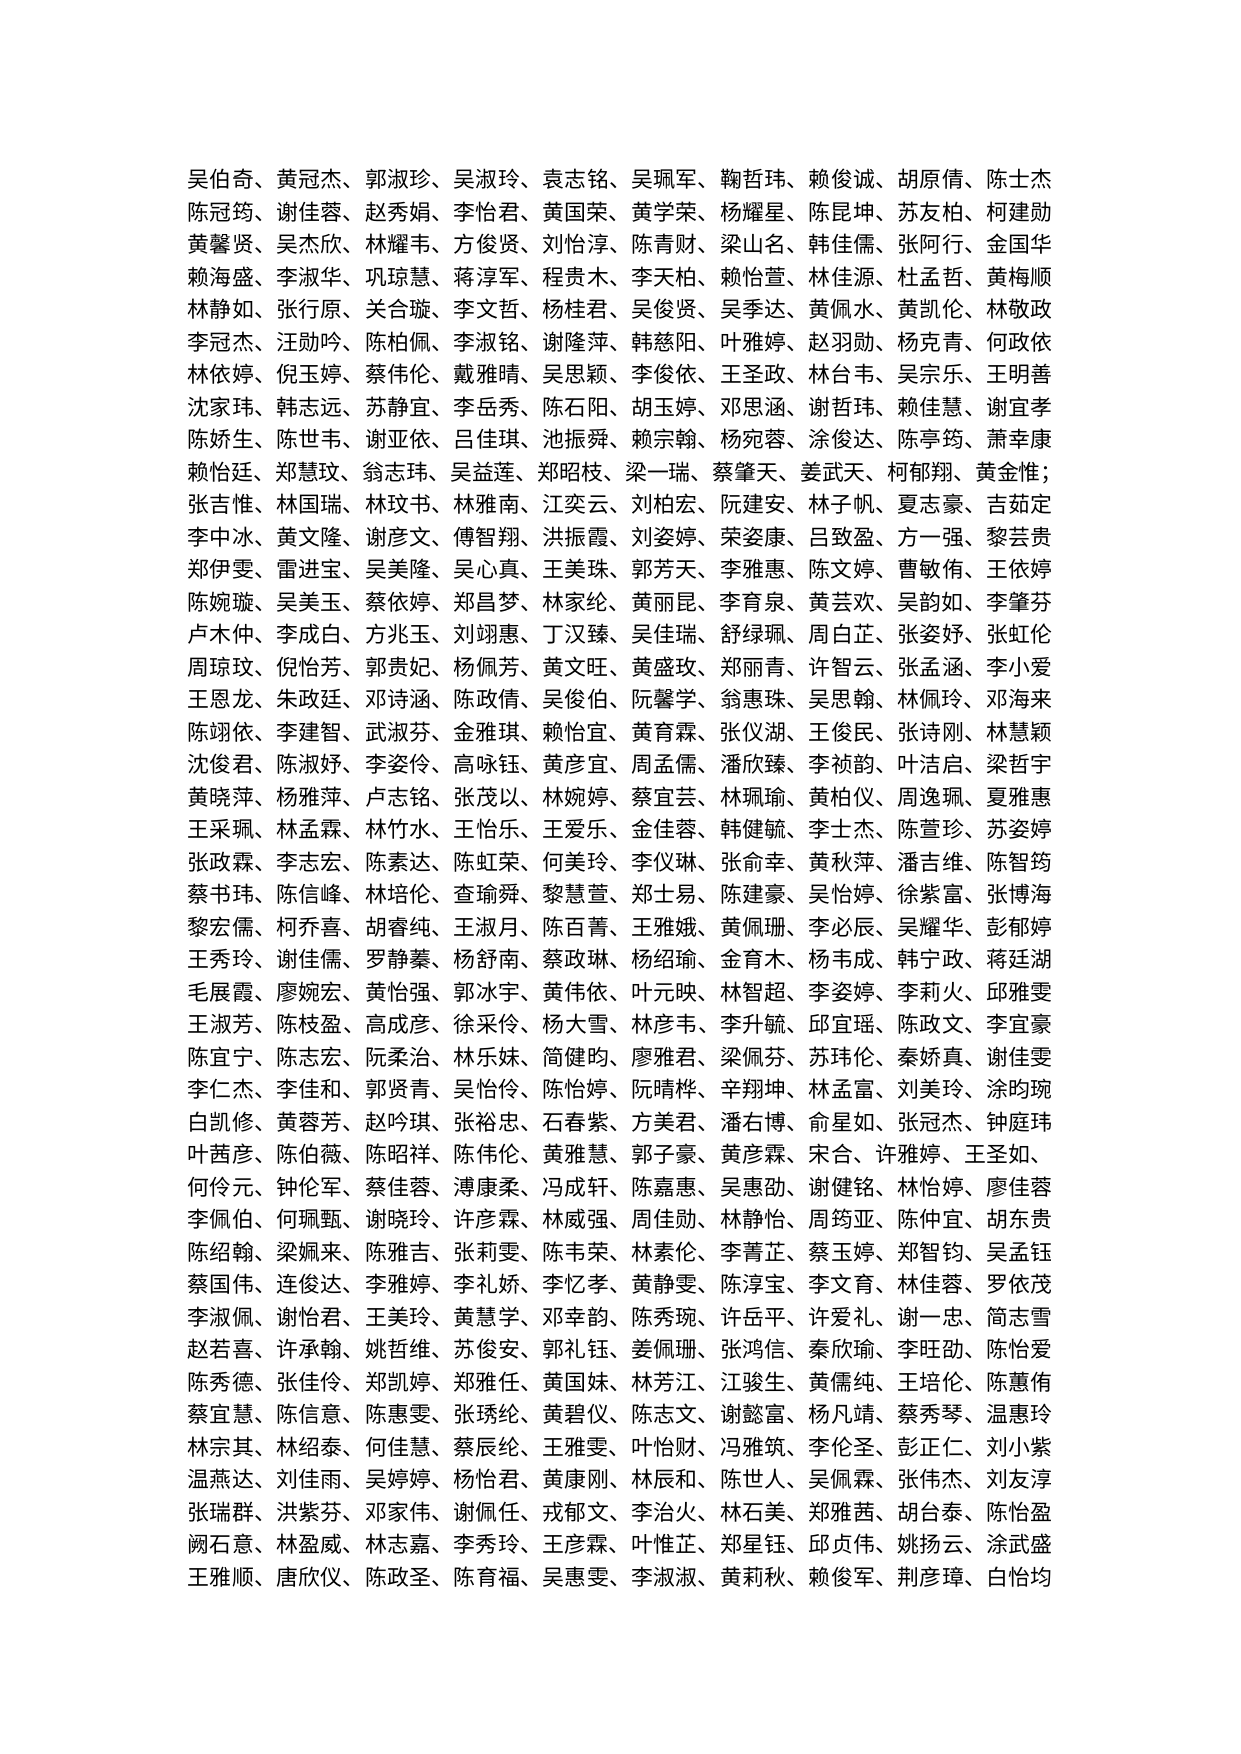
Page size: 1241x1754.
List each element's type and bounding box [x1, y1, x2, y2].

text [187, 162, 1053, 487]
text [187, 487, 1053, 1592]
